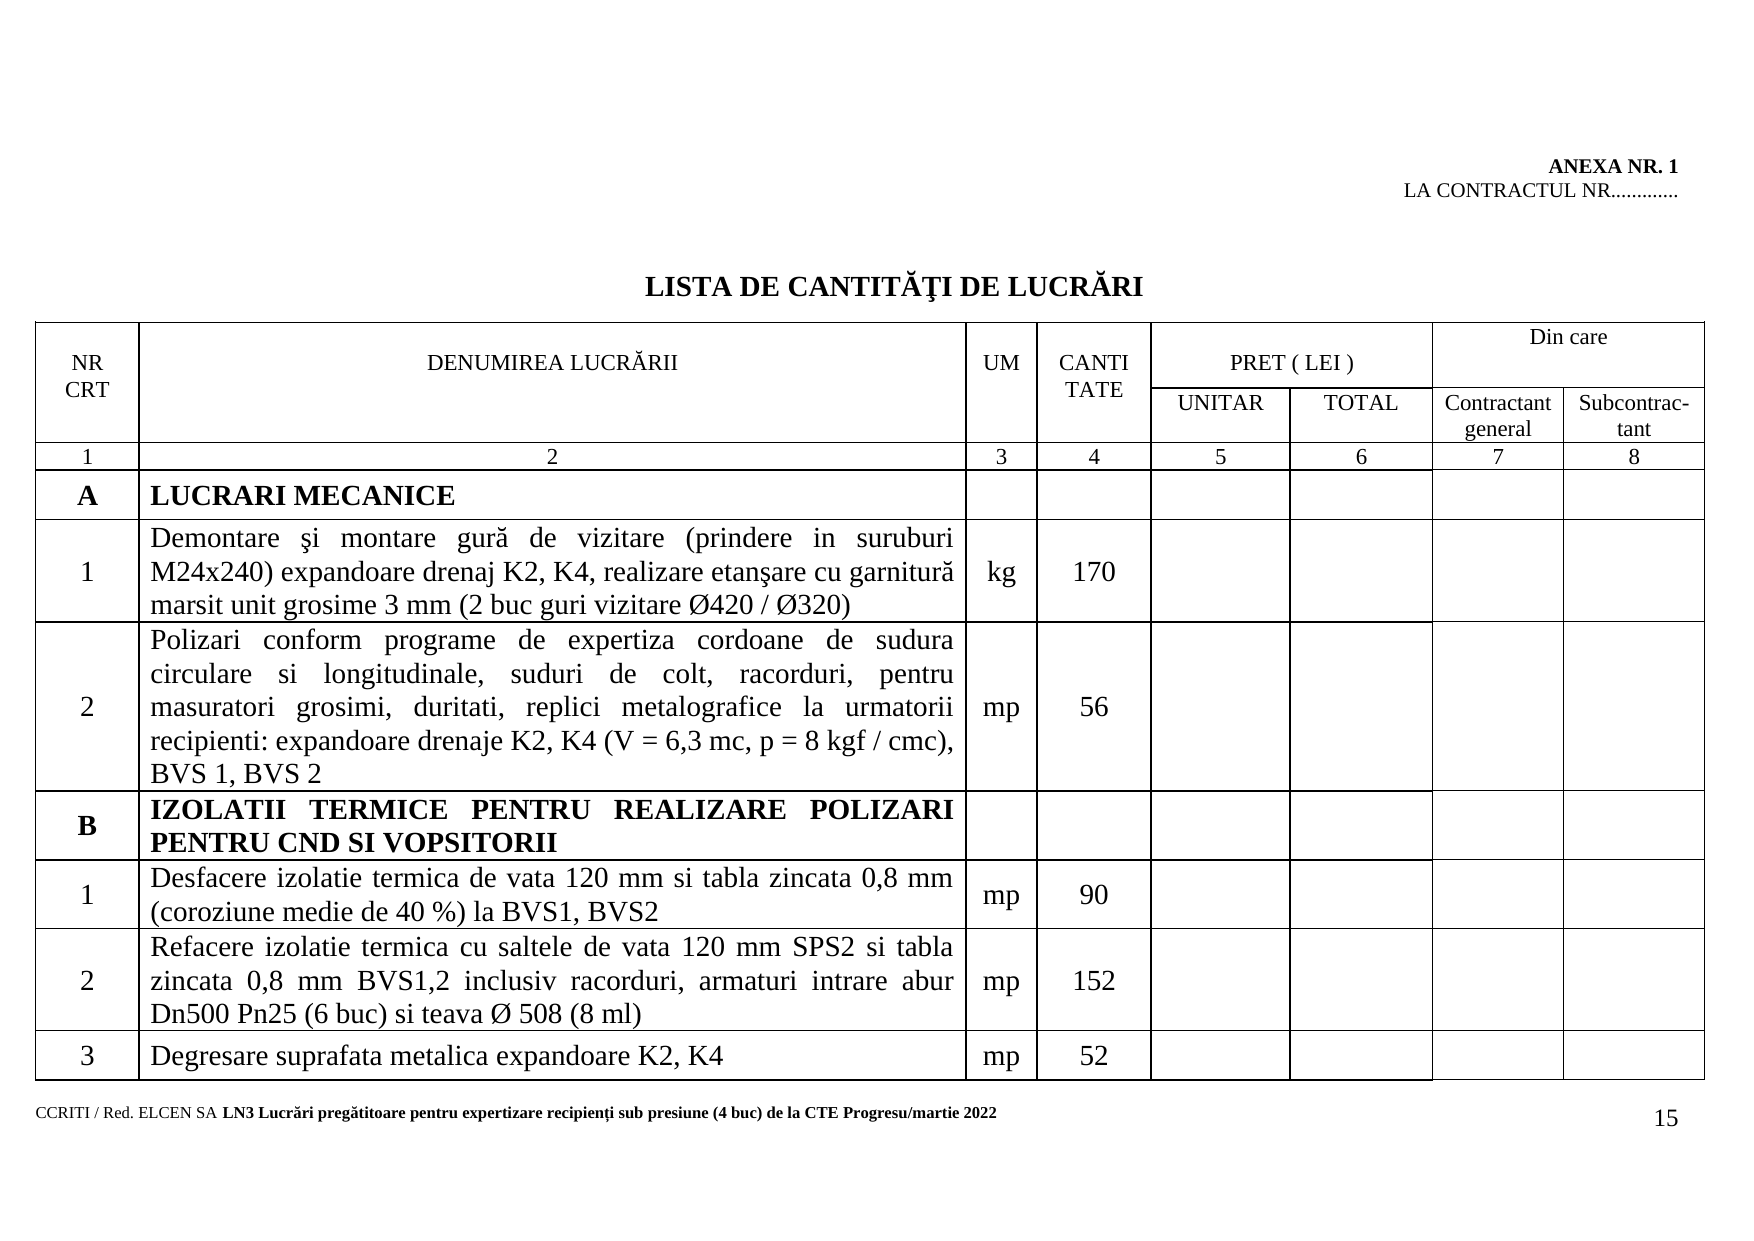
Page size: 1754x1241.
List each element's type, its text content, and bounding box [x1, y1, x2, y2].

table_cell [1152, 623, 1289, 790]
table_header PRET ( LEI ) [1152, 323, 1432, 387]
table_cell [1564, 1031, 1704, 1079]
table_cell [1564, 929, 1704, 1030]
table_header UM [967, 323, 1036, 441]
table_cell [1291, 471, 1432, 519]
table_cell [1433, 520, 1563, 621]
table_cell [1564, 791, 1704, 859]
table_header CANTI TATE [1038, 323, 1150, 441]
table_cell 7 [1433, 443, 1563, 469]
table_cell 4 [1038, 443, 1150, 469]
table_cell IZOLATII TERMICE PENTRU REALIZARE POLIZARI PENTRU CND SI VOPSITORII [140, 792, 965, 859]
table_cell 2 [140, 443, 965, 469]
table_cell [967, 792, 1036, 859]
table_cell [1152, 471, 1289, 519]
table_cell [1291, 929, 1432, 1030]
table_cell [1291, 861, 1432, 927]
table_cell [1152, 520, 1289, 621]
table_cell Subcontrac-tant [1564, 388, 1704, 441]
table_cell 6 [1291, 443, 1432, 469]
table_cell 2 [36, 929, 138, 1030]
table_cell [1564, 470, 1704, 519]
table_cell [1152, 1031, 1289, 1079]
table_cell Desfacere izolatie termica de vata 120 mm si tabla zincata 0,8 mm (coroziune medie de 40 %) la BVS1, BVS2 [140, 861, 965, 927]
table_cell [1291, 1031, 1432, 1079]
table_cell [1433, 860, 1563, 927]
table_cell Refacere izolatie termica cu saltele de vata 120 mm SPS2 si tabla zincata 0,8 mm BVS1,2 inclusiv racorduri, armaturi intrare abur Dn500 Pn25 (6 buc) si teava Ø 508 (8 ml) [140, 929, 965, 1030]
table_cell [1152, 929, 1289, 1030]
table_cell 1 [36, 443, 138, 469]
table_cell 5 [1152, 443, 1289, 469]
text ANEXA NR. 1 [35, 153, 1678, 178]
table_header NR CRT [36, 323, 138, 441]
subtitle LISTA DE CANTITĂŢI DE LUCRĂRI [35, 269, 1678, 302]
table_cell 152 [1038, 929, 1150, 1030]
table_cell [1433, 791, 1563, 859]
table_cell 1 [36, 861, 138, 927]
table_cell [1433, 929, 1563, 1030]
table_cell 170 [1038, 520, 1150, 621]
table_cell 8 [1564, 443, 1704, 469]
table_cell [1038, 792, 1150, 859]
table_cell [967, 471, 1036, 519]
table_cell 3 [967, 443, 1036, 469]
table_header Din care [1433, 323, 1704, 387]
table_cell Polizari conform programe de expertiza cordoane de sudura circulare si longitudinale, suduri de colt, racorduri, pentru masuratori grosimi, duritati, replici metalografice la urmatorii recipienti: expandoare drenaje K2, K4 (V = 6,3 mc, p = 8 kgf / cmc), BVS 1, BVS 2 [140, 623, 965, 790]
table_cell [1433, 1031, 1563, 1079]
table_cell 90 [1038, 861, 1150, 927]
table_cell [1152, 861, 1289, 927]
table_cell [1291, 520, 1432, 621]
table_cell [1564, 622, 1704, 790]
table_cell TOTAL [1291, 389, 1432, 441]
table_cell [1433, 622, 1563, 790]
table_cell [1038, 471, 1150, 519]
table_cell [1564, 520, 1704, 621]
text LA CONTRACTUL NR............. [35, 178, 1678, 202]
table_cell kg [967, 520, 1036, 621]
table_cell Demontare şi montare gură de vizitare (prindere in suruburi M24x240) expandoare drenaj K2, K4, realizare etanşare cu garnitură marsit unit grosime 3 mm (2 buc guri vizitare Ø420 / Ø320) [140, 520, 965, 621]
table_cell mp [967, 1031, 1036, 1079]
table_cell [1564, 860, 1704, 927]
table_cell UNITAR [1152, 389, 1289, 441]
table_cell B [36, 792, 138, 859]
table_cell A [36, 471, 138, 519]
table_cell [1291, 623, 1432, 790]
table_cell mp [967, 861, 1036, 927]
table_cell mp [967, 623, 1036, 790]
table_cell Degresare suprafata metalica expandoare K2, K4 [140, 1031, 965, 1079]
table_cell LUCRARI MECANICE [140, 471, 965, 519]
table_header DENUMIREA LUCRĂRII [140, 323, 965, 441]
table_cell 3 [36, 1031, 138, 1079]
table_cell Contractant general [1433, 388, 1563, 441]
table_cell 1 [36, 520, 138, 621]
table_cell mp [967, 929, 1036, 1030]
table_cell 2 [36, 623, 138, 790]
table_cell 52 [1038, 1031, 1150, 1079]
table_cell 56 [1038, 623, 1150, 790]
table_cell [1433, 470, 1563, 519]
table_cell [1291, 792, 1432, 859]
table_cell [1152, 792, 1289, 859]
